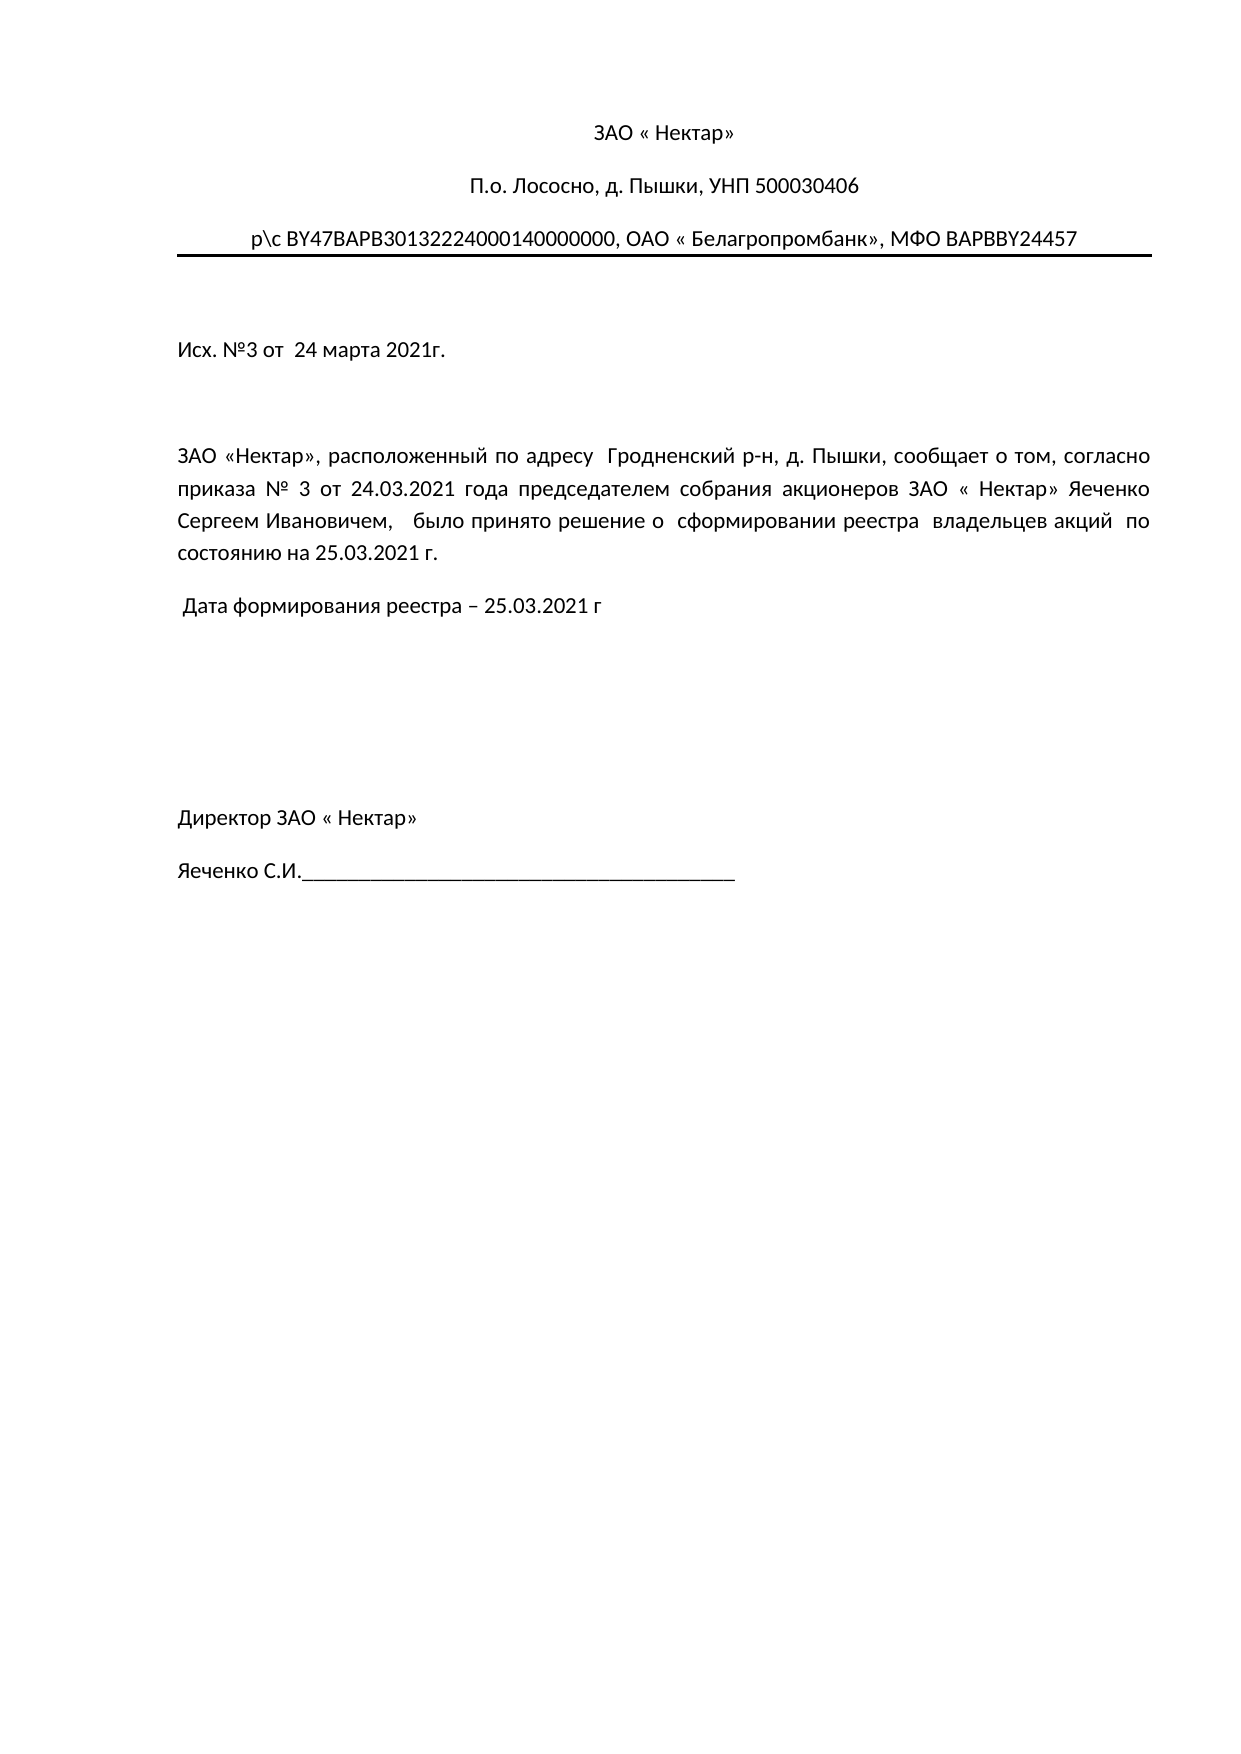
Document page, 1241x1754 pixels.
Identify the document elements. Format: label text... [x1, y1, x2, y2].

text Дата формирования реестра – 25.03.2021 г [177, 591, 1152, 619]
text ЗАО « Нектар» [177, 118, 1152, 146]
text П.о. Лососно, д. Пышки, УНП 500030406 [177, 171, 1152, 199]
text ЗАО «Нектар», расположенный по адресу Гродненский р-н, д. Пышки, сообщает о том, согласно приказа № 3 от 24.03.2021 года председателем собрания акционеров ЗАО « Нектар» Яеченко Сергеем Ивановичем, было принято решение о сформировании реестра владельцев акций по состоянию на 25.03.2021 г. [177, 441, 1152, 566]
text Яеченко С.И.______________________________________ [177, 856, 1152, 884]
text р\с BY47BAPB30132224000140000000, ОАО « Белагропромбанк», МФО BAPBBY24457 [177, 224, 1152, 254]
text Исх. №3 от 24 марта 2021г. [177, 335, 1152, 363]
text Директор ЗАО « Нектар» [177, 803, 1152, 831]
